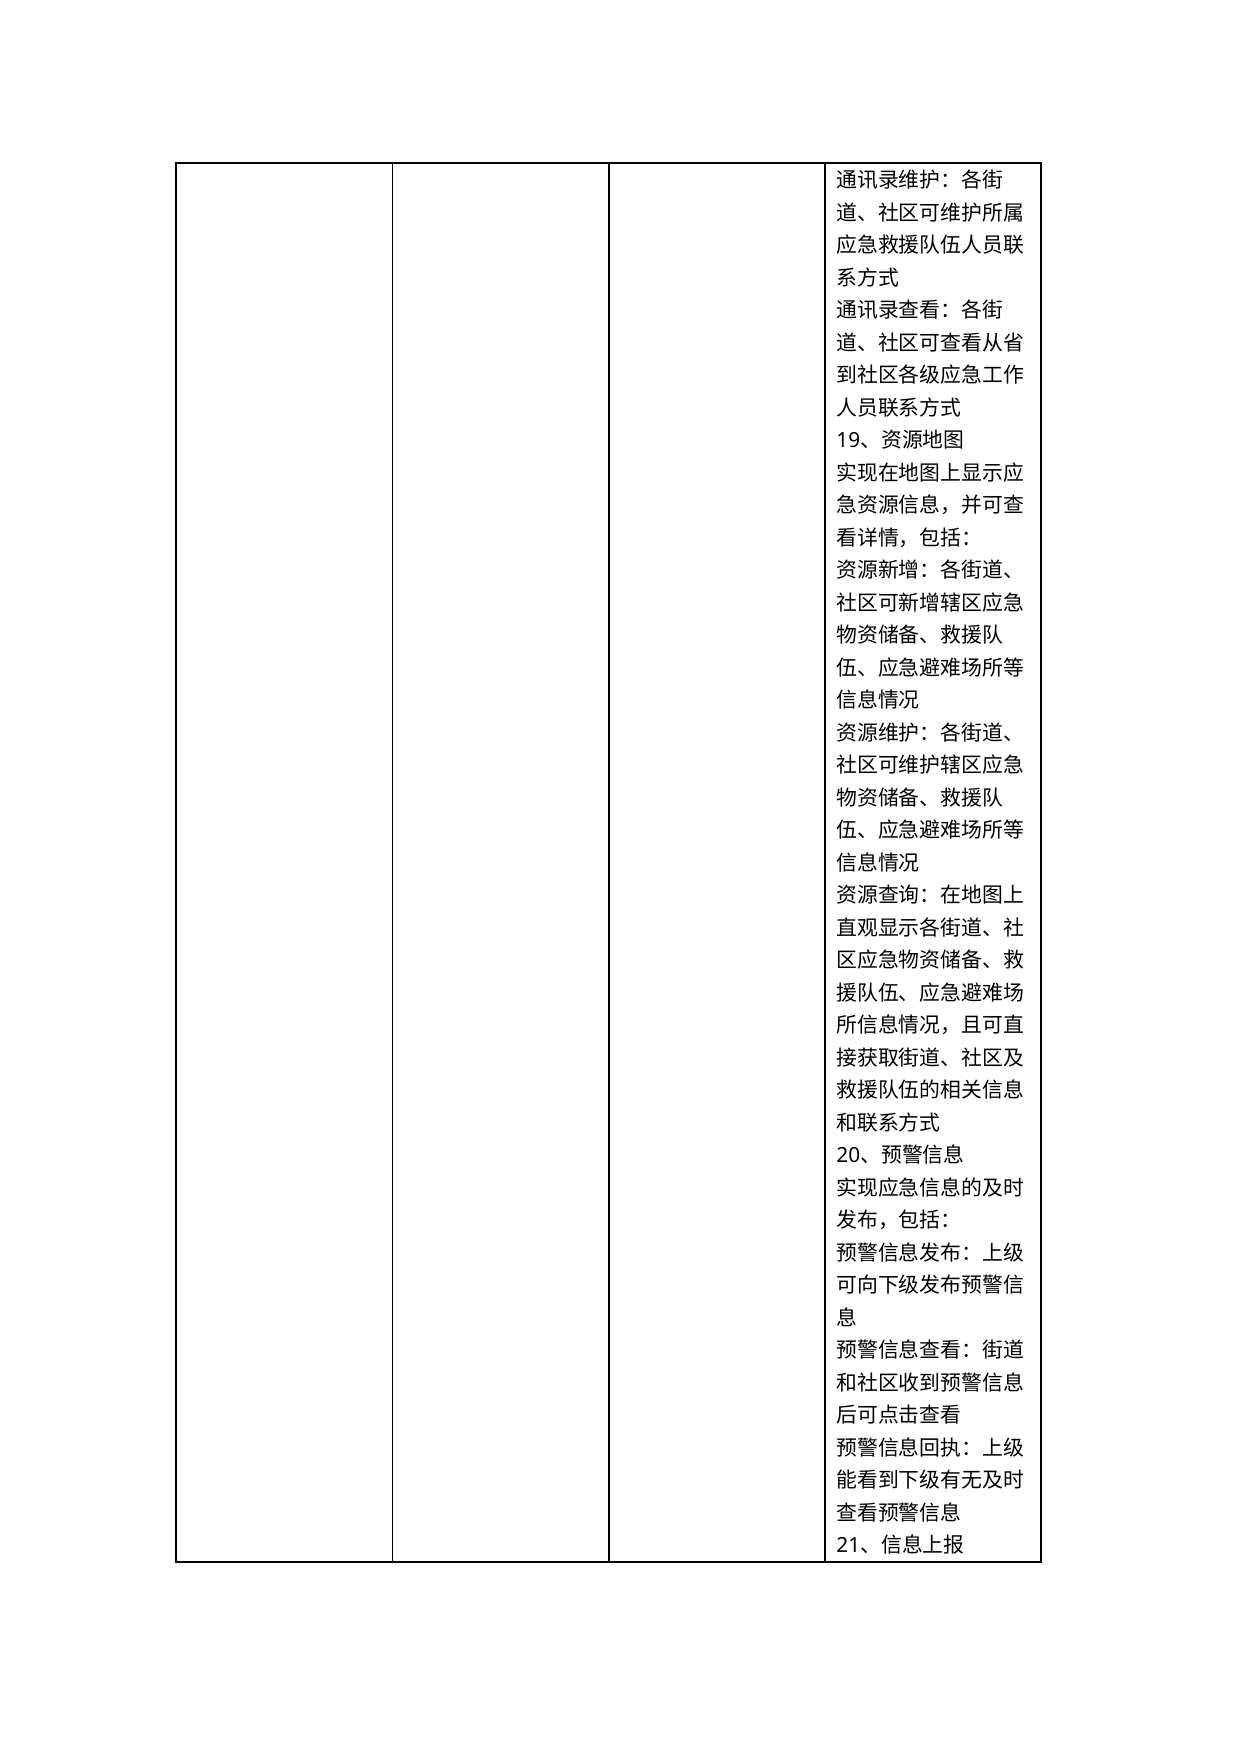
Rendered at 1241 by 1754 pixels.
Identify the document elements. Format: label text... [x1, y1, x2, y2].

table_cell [826, 164, 1040, 1561]
table_cell [610, 164, 824, 1561]
table_cell 1 [393, 164, 608, 1561]
table_cell [177, 164, 392, 1561]
